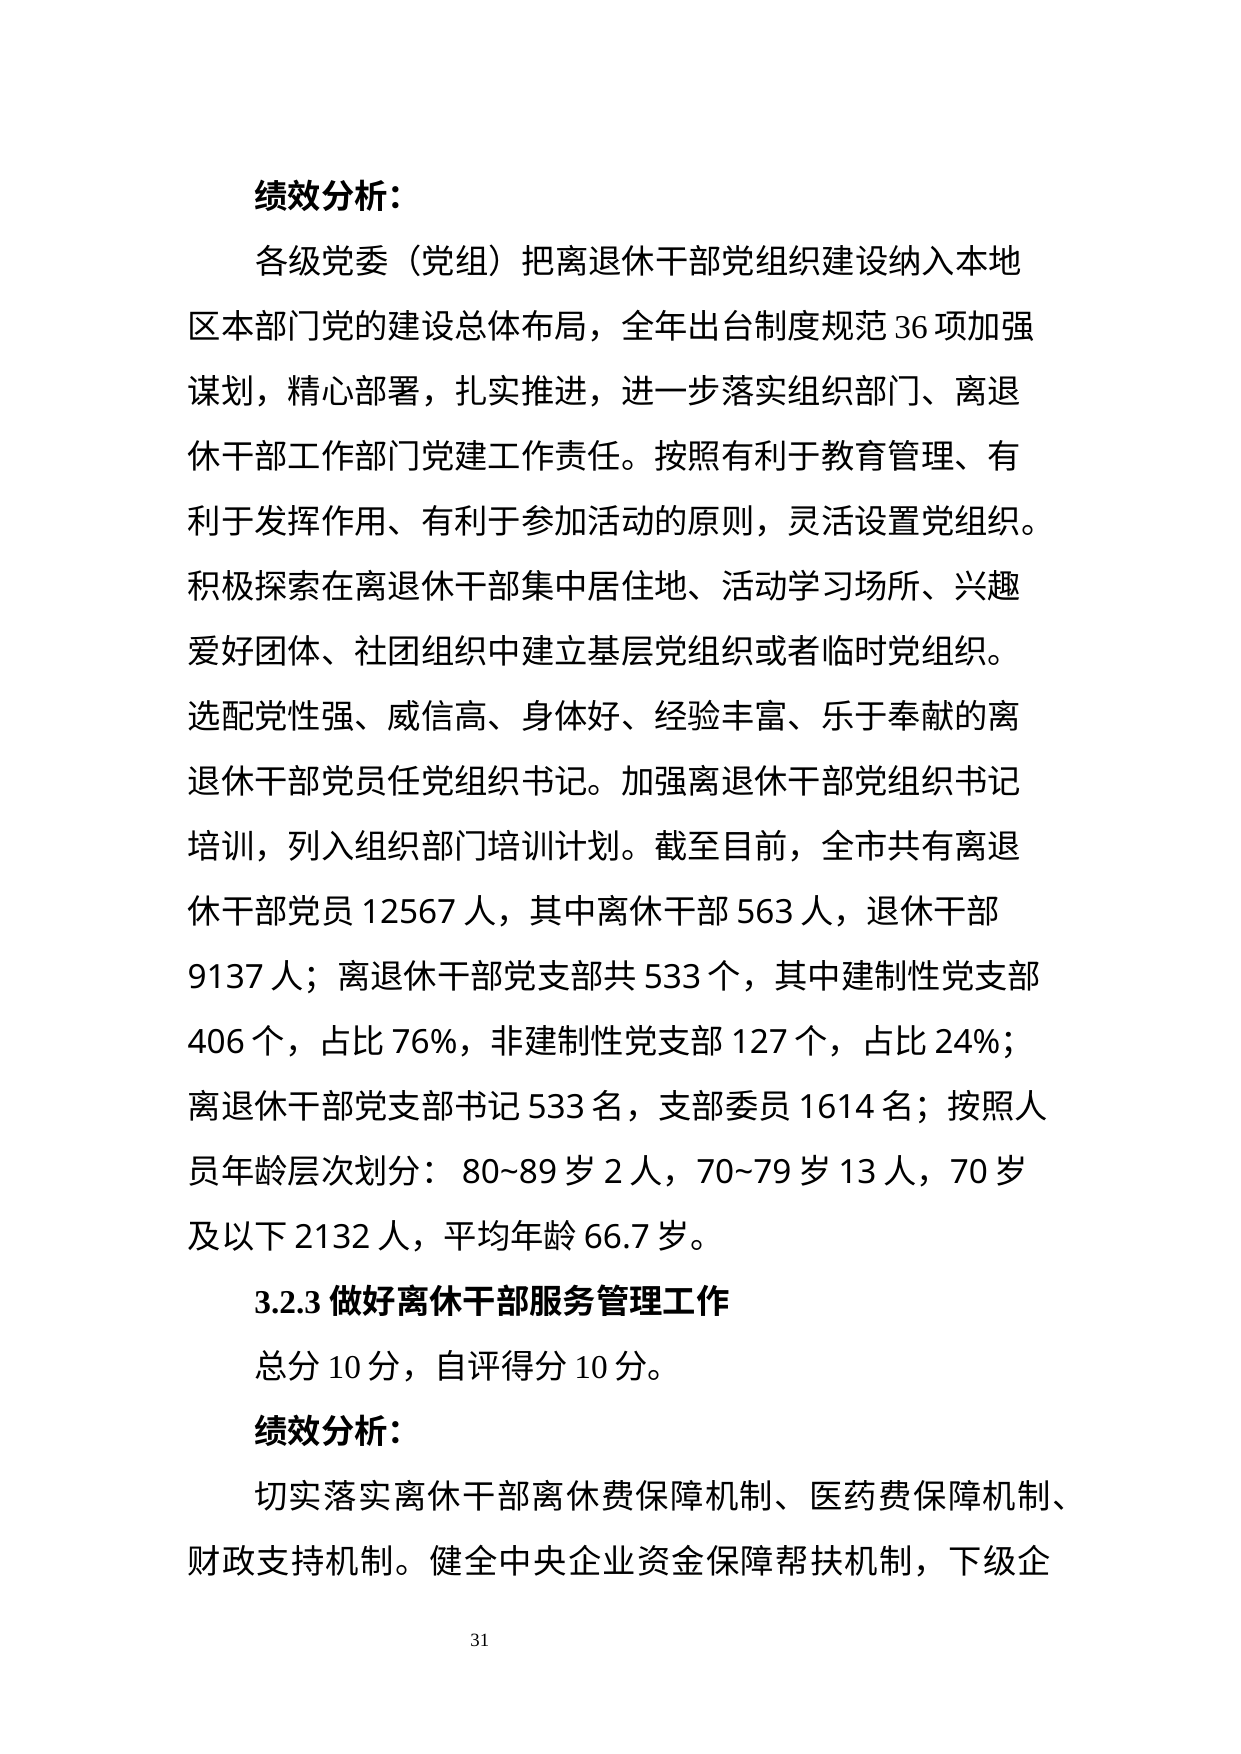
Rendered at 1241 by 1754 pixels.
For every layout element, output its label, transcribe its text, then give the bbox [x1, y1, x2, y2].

text 绩效分析： [187, 1397, 1053, 1462]
text 绩效分析： [187, 162, 1053, 227]
text 3.2.3 做好离休干部服务管理工作 [187, 1267, 1053, 1332]
text 各级党委（党组）把离退休干部党组织建设纳入本地区本部门党的建设总体布局，全年出台制度规范36项加强谋划，精心部署，扎实推进，进一步落实组织部门、离退休干部工作部门党建工作责任。按照有利于教育管理、有利于发挥作用、有利于参加活动的原则，灵活设置党组织。积极探索在离退休干部集中居住地、活动学习场所、兴趣爱好团体、社团组织中建立基层党组织或者临时党组织。选配党性强、威信高、身体好、经验丰富、乐于奉献的离退休干部党员任党组织书记。加强离退休干部党组织书记培训，列入组织部门培训计划。截至目前，全市共有离退休干部党员12567人，其中离休干部563人，退休干部9137人；离退休干部党支部共533个，其中建制性党支部406个，占比76%，非建制性党支部127个，占比24%；离退休干部党支部书记533名，支部委员1614名；按照人员年龄层次划分： 80~89岁2人，70~79岁13人，70岁及以下2132人，平均年龄66.7岁。 [187, 227, 1053, 1267]
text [187, 1462, 1053, 1592]
text 总分10分，自评得分10分。 [187, 1332, 1053, 1397]
